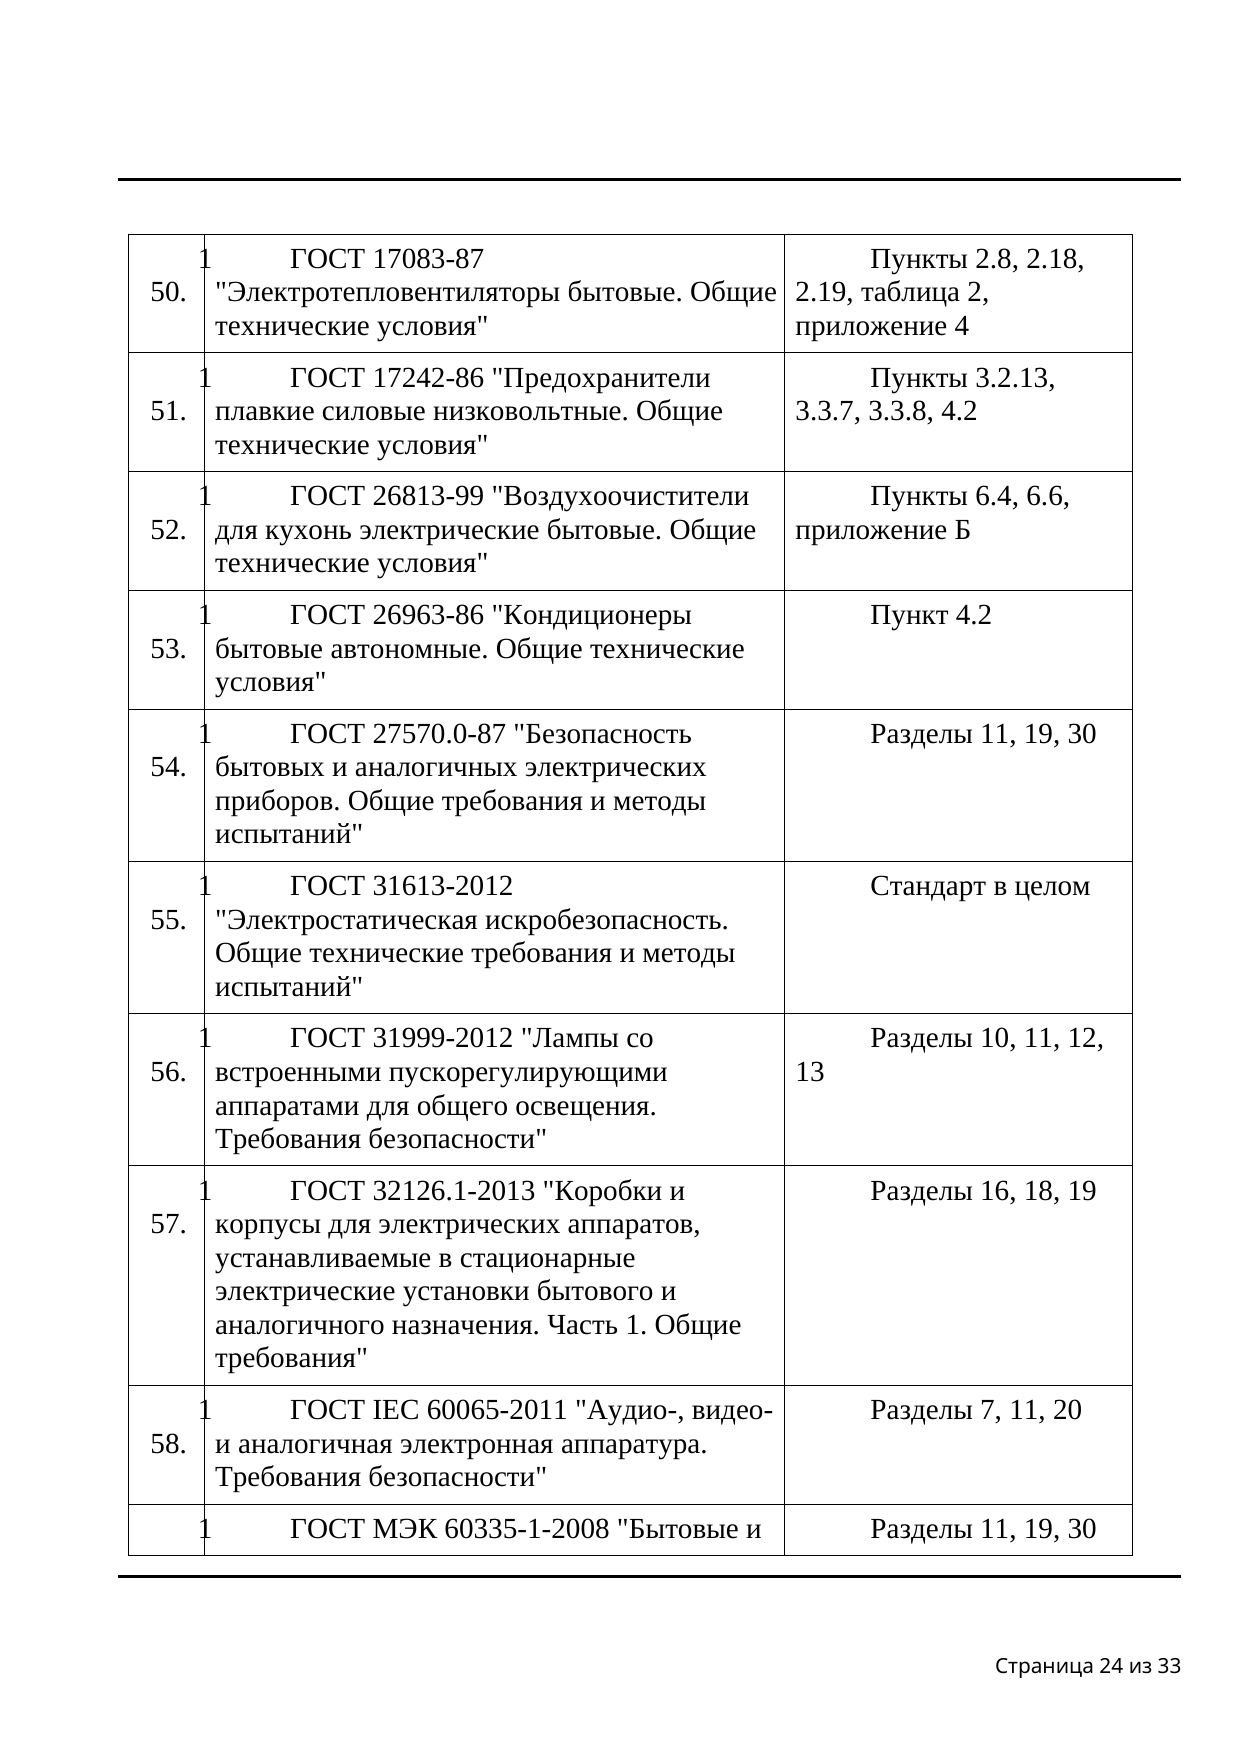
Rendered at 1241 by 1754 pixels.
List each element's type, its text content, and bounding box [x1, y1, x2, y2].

table_cell 152. [129, 472, 204, 590]
table_cell 154. [129, 710, 204, 861]
table_cell Пункты 6.4, 6.6, приложение Б [785, 472, 1132, 590]
table_cell ГОСТ 17242-86 "Предохранители плавкие силовые низковольтные. Общие технические условия" [205, 353, 784, 471]
table_cell Разделы 7, 11, 20 [785, 1386, 1132, 1503]
table_cell 150. [129, 235, 204, 352]
table_cell ГОСТ 31999-2012 "Лампы со встроенными пускорегулирующими аппаратами для общего освещения. Требования безопасности" [205, 1014, 784, 1165]
table_cell Пункты 2.8, 2.18, 2.19, таблица 2, приложение 4 [785, 235, 1132, 352]
table_cell ГОСТ 31613-2012 "Электростатическая искробезопасность. Общие технические требования и методы испытаний" [205, 862, 784, 1013]
table_cell 158. [129, 1386, 204, 1503]
table_cell Разделы 10, 11, 12, 13 [785, 1014, 1132, 1165]
table_cell 157. [129, 1166, 204, 1385]
table_cell Пункты 3.2.13, 3.3.7, 3.3.8, 4.2 [785, 353, 1132, 471]
table_cell ГОСТ 17083-87 "Электротепловентиляторы бытовые. Общие технические условия" [205, 235, 784, 352]
table_cell ГОСТ 32126.1-2013 "Коробки и корпусы для электрических аппаратов, устанавливаемые в стационарные электрические установки бытового и аналогичного назначения. Часть 1. Общие требования" [205, 1166, 784, 1385]
table_cell Разделы 16, 18, 19 [785, 1166, 1132, 1385]
table_cell 156. [129, 1014, 204, 1165]
table_cell Пункт 4.2 [785, 591, 1132, 708]
table_cell ГОСТ 27570.0-87 "Безопасность бытовых и аналогичных электрических приборов. Общие требования и методы испытаний" [205, 710, 784, 861]
table_cell Разделы 11, 19, 30 [785, 1505, 1132, 1555]
table_cell ГОСТ IEC 60065-2011 "Аудио-, видео- и аналогичная электронная аппаратура. Требования безопасности" [205, 1386, 784, 1503]
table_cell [205, 1505, 784, 1555]
table_cell 155. [129, 862, 204, 1013]
table_cell 151. [129, 353, 204, 471]
table_cell Стандарт в целом [785, 862, 1132, 1013]
table_cell 153. [129, 591, 204, 708]
table_cell ГОСТ 26813-99 "Воздухоочистители для кухонь электрические бытовые. Общие технические условия" [205, 472, 784, 590]
table_cell Разделы 11, 19, 30 [785, 710, 1132, 861]
table_cell 159. [129, 1505, 204, 1555]
table_cell ГОСТ 26963-86 "Кондиционеры бытовые автономные. Общие технические условия" [205, 591, 784, 708]
